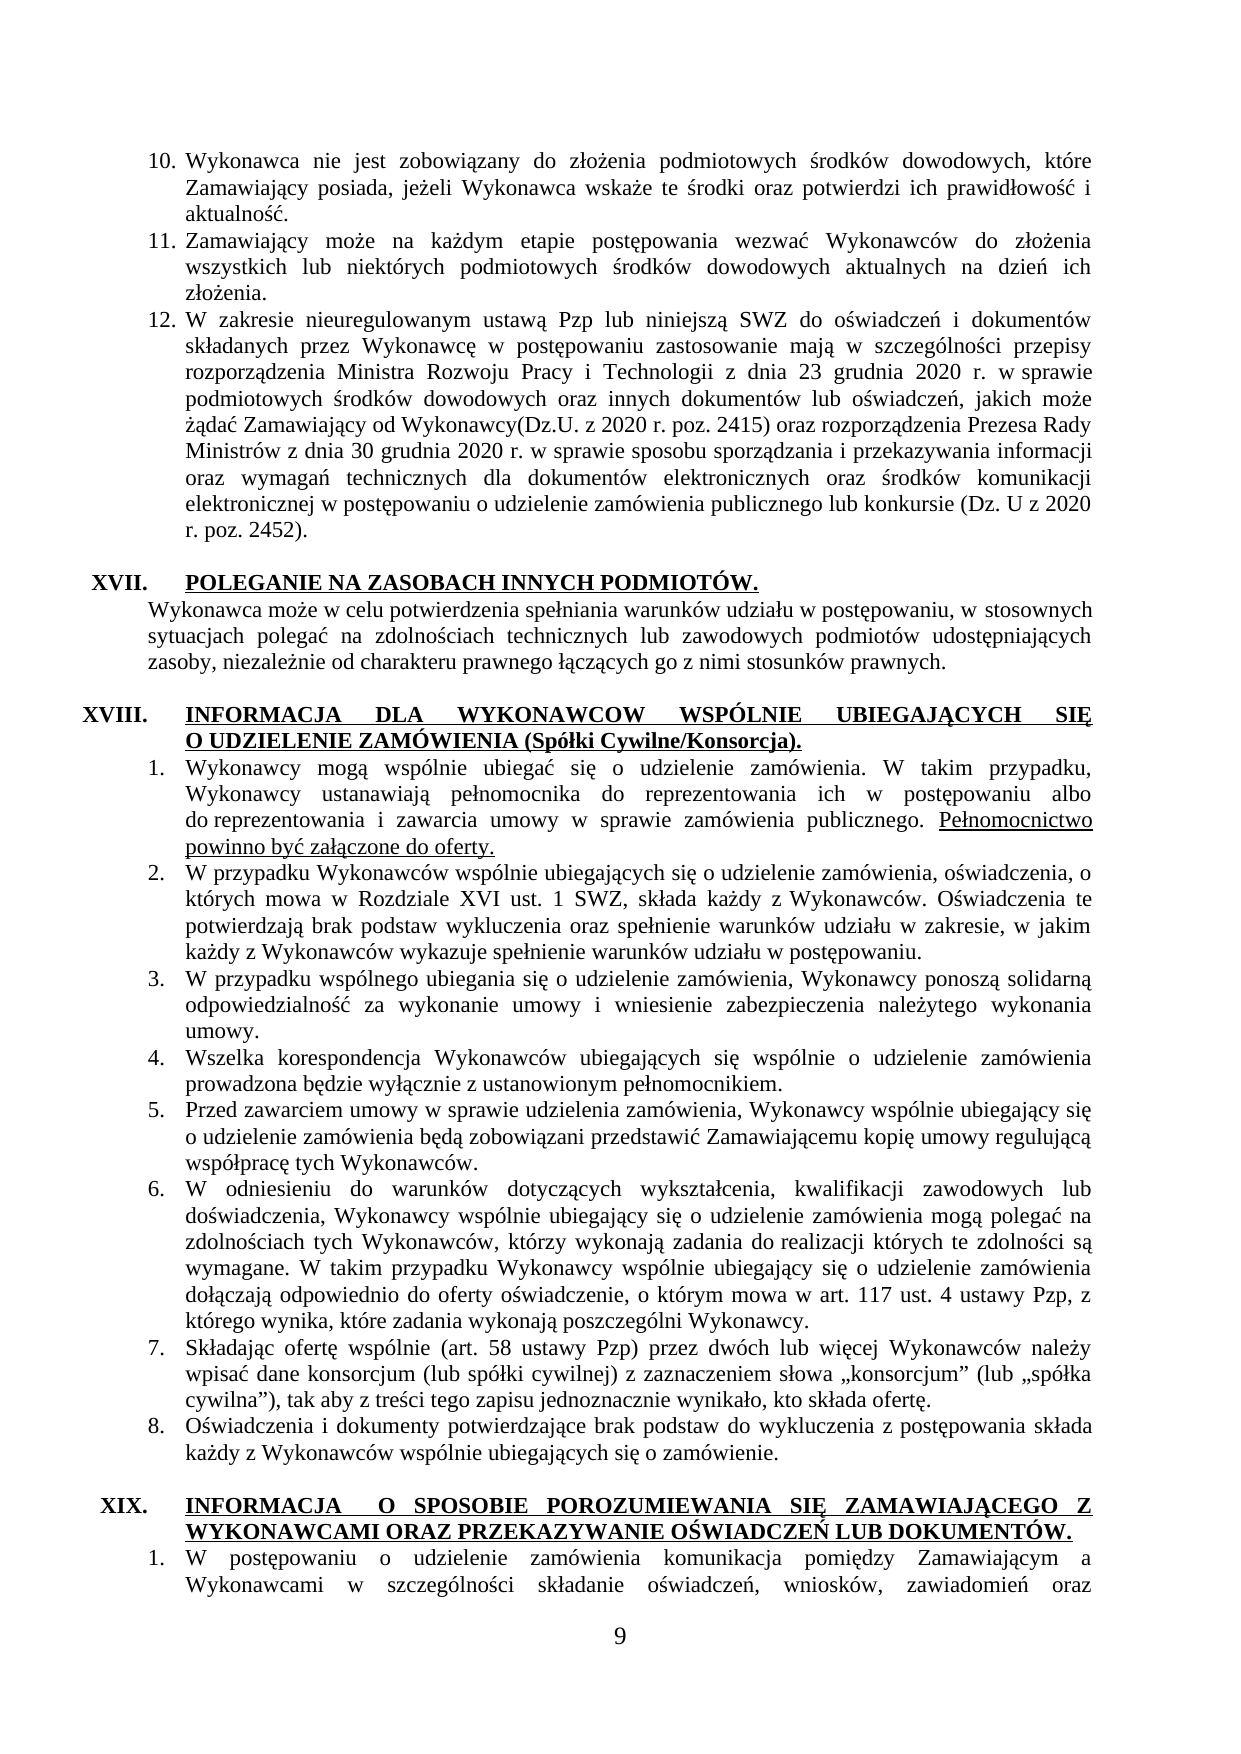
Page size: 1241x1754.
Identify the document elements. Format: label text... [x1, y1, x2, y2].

list Wszelka korespondencja Wykonawców ubiegających się wspólnie o udzielenie zamówienia prowadzona będzie wyłącznie z ustanowionym pełnomocnikiem. [148, 1044, 1093, 1096]
list POLEGANIE NA ZASOBACH INNYCH PODMIOTÓW. [148, 569, 1093, 596]
list INFORMACJA O SPOSOBIE POROZUMIEWANIA SIĘ ZAMAWIAJĄCEGO Z WYKONAWCAMI ORAZ PRZEKAZYWANIE OŚWIADCZEŃ LUB DOKUMENTÓW. [148, 1492, 1093, 1544]
list W przypadku Wykonawców wspólnie ubiegających się o udzielenie zamówienia, oświadczenia, o których mowa w Rozdziale XVI ust. 1 SWZ, składa każdy z Wykonawców. Oświadczenia te potwierdzają brak podstaw wykluczenia oraz spełnienie warunków udziału w zakresie, w jakim każdy z Wykonawców wykazuje spełnienie warunków udziału w postępowaniu. [148, 859, 1093, 964]
list Składając ofertę wspólnie (art. 58 ustawy Pzp) przez dwóch lub więcej Wykonawców należy wpisać dane konsorcjum (lub spółki cywilnej) z zaznaczeniem słowa „konsorcjum” (lub „spółka cywilna”), tak aby z treści tego zapisu jednoznacznie wynikało, kto składa ofertę. [148, 1333, 1093, 1413]
list INFORMACJA DLA WYKONAWCOW WSPÓLNIE UBIEGAJĄCYCH SIĘ O UDZIELENIE ZAMÓWIENIA (Spółki Cywilne/Konsorcja). [148, 701, 1093, 754]
list W zakresie nieuregulowanym ustawą Pzp lub niniejszą SWZ do oświadczeń i dokumentów składanych przez Wykonawcę w postępowaniu zastosowanie mają w szczególności przepisy rozporządzenia Ministra Rozwoju Pracy i Technologii z dnia 23 grudnia 2020 r. w sprawie podmiotowych środków dowodowych oraz innych dokumentów lub oświadczeń, jakich może żądać Zamawiający od Wykonawcy(Dz.U. z 2020 r. poz. 2415) oraz rozporządzenia Prezesa Rady Ministrów z dnia 30 grudnia 2020 r. w sprawie sposobu sporządzania i przekazywania informacji oraz wymagań technicznych dla dokumentów elektronicznych oraz środków komunikacji elektronicznej w postępowaniu o udzielenie zamówienia publicznego lub konkursie (Dz. U z 2020 r. poz. 2452). [148, 306, 1093, 543]
list Zamawiający może na każdym etapie postępowania wezwać Wykonawców do złożenia wszystkich lub niektórych podmiotowych środków dowodowych aktualnych na dzień ich złożenia. [148, 227, 1093, 306]
list Wykonawcy mogą wspólnie ubiegać się o udzielenie zamówienia. W takim przypadku, Wykonawcy ustanawiają pełnomocnika do reprezentowania ich w postępowaniu albo do reprezentowania i zawarcia umowy w sprawie zamówienia publicznego. Pełnomocnictwo powinno być załączone do oferty. [148, 754, 1093, 859]
list W odniesieniu do warunków dotyczących wykształcenia, kwalifikacji zawodowych lub doświadczenia, Wykonawcy wspólnie ubiegający się o udzielenie zamówienia mogą polegać na zdolnościach tych Wykonawców, którzy wykonają zadania do realizacji których te zdolności są wymagane. W takim przypadku Wykonawcy wspólnie ubiegający się o udzielenie zamówienia dołączają odpowiednio do oferty oświadczenie, o którym mowa w art. 117 ust. 4 ustawy Pzp, z którego wynika, które zadania wykonają poszczególni Wykonawcy. [148, 1175, 1093, 1333]
list Oświadczenia i dokumenty potwierdzające brak podstaw do wykluczenia z postępowania składa każdy z Wykonawców wspólnie ubiegających się o zamówienie. [148, 1413, 1093, 1465]
list W przypadku wspólnego ubiegania się o udzielenie zamówienia, Wykonawcy ponoszą solidarną odpowiedzialność za wykonanie umowy i wniesienie zabezpieczenia należytego wykonania umowy. [148, 964, 1093, 1044]
list Wykonawca nie jest zobowiązany do złożenia podmiotowych środków dowodowych, które Zamawiający posiada, jeżeli Wykonawca wskaże te środki oraz potwierdzi ich prawidłowość i aktualność. [148, 148, 1093, 227]
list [148, 1544, 1093, 1597]
list Przed zawarciem umowy w sprawie udzielenia zamówienia, Wykonawcy wspólnie ubiegający się o udzielenie zamówienia będą zobowiązani przedstawić Zamawiającemu kopię umowy regulującą współpracę tych Wykonawców. [148, 1096, 1093, 1175]
text Wykonawca może w celu potwierdzenia spełniania warunków udziału w postępowaniu, w stosownych sytuacjach polegać na zdolnościach technicznych lub zawodowych podmiotów udostępniających zasoby, niezależnie od charakteru prawnego łączących go z nimi stosunków prawnych. [148, 596, 1093, 675]
